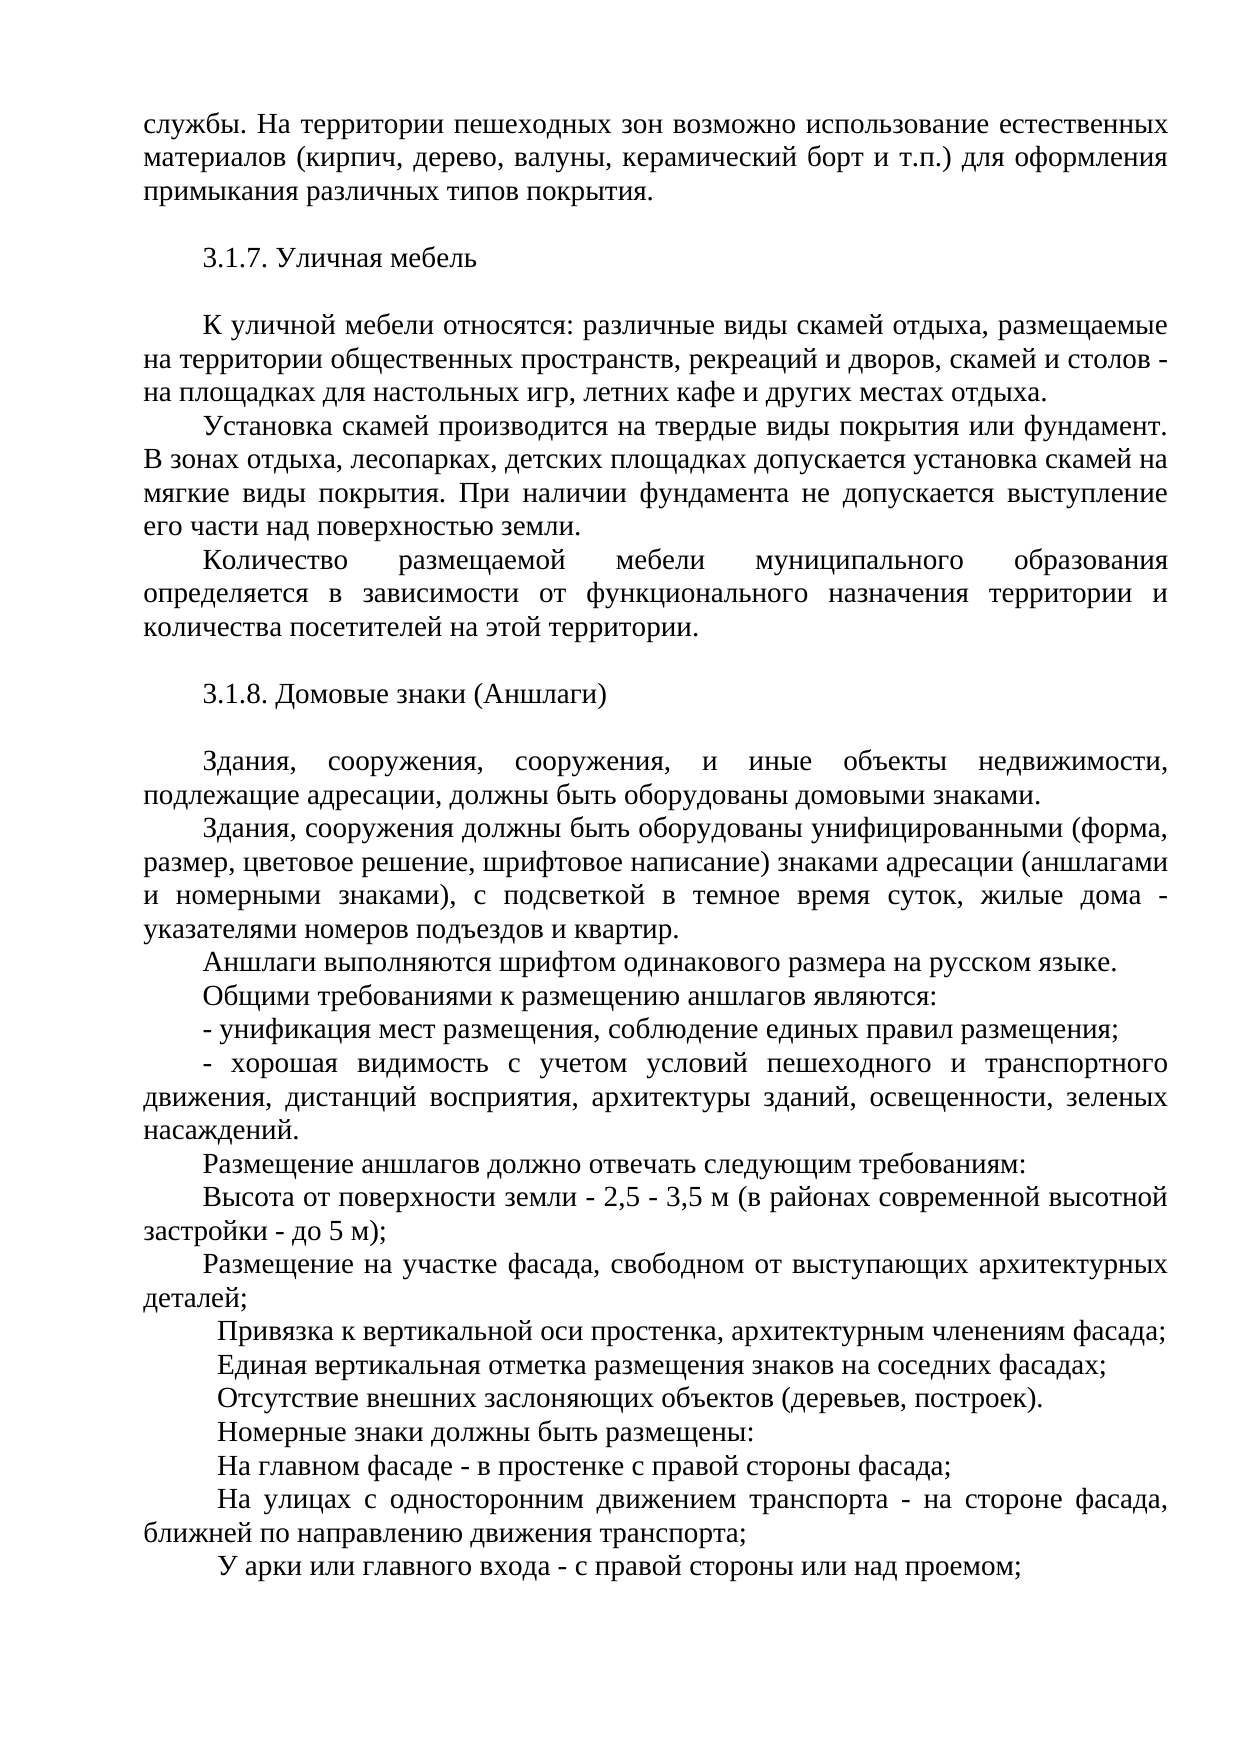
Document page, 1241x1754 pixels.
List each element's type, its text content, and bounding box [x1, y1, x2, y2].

text На улицах с односторонним движением транспорта - на стороне фасада, ближней по направлению движения транспорта; [143, 1481, 1169, 1548]
text Размещение аншлагов должно отвечать следующим требованиям: [143, 1146, 1169, 1179]
text Аншлаги выполняются шрифтом одинакового размера на русском языке. [143, 944, 1169, 978]
text - хорошая видимость с учетом условий пешеходного и транспортного движения, дистанций восприятия, архитектуры зданий, освещенности, зеленых насаждений. [143, 1045, 1169, 1146]
text 3.1.7. Уличная мебель [143, 240, 1169, 274]
text На главном фасаде - в простенке с правой стороны фасада; [143, 1448, 1169, 1481]
text Привязка к вертикальной оси простенка, архитектурным членениям фасада; [143, 1313, 1169, 1347]
text Единая вертикальная отметка размещения знаков на соседних фасадах; [143, 1347, 1169, 1381]
text Здания, сооружения, сооружения, и иные объекты недвижимости, подлежащие адресации, должны быть оборудованы домовыми знаками. [143, 743, 1169, 810]
text Размещение на участке фасада, свободном от выступающих архитектурных деталей; [143, 1246, 1169, 1313]
text Общими требованиями к размещению аншлагов являются: [143, 978, 1169, 1012]
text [143, 106, 1169, 207]
text Здания, сооружения должны быть оборудованы унифицированными (форма, размер, цветовое решение, шрифтовое написание) знаками адресации (аншлагами и номерными знаками), с подсветкой в темное время суток, жилые дома - указателями номеров подъездов и квартир. [143, 810, 1169, 944]
text К уличной мебели относятся: различные виды скамей отдыха, размещаемые на территории общественных пространств, рекреаций и дворов, скамей и столов - на площадках для настольных игр, летних кафе и других местах отдыха. [143, 307, 1169, 408]
text Высота от поверхности земли - 2,5 - 3,5 м (в районах современной высотной застройки - до 5 м); [143, 1179, 1169, 1246]
text 3.1.8. Домовые знаки (Аншлаги) [143, 676, 1169, 710]
text Номерные знаки должны быть размещены: [143, 1414, 1169, 1448]
text У арки или главного входа - с правой стороны или над проемом; [143, 1548, 1169, 1582]
text - унификация мест размещения, соблюдение единых правил размещения; [143, 1012, 1169, 1045]
text Количество размещаемой мебели муниципального образования определяется в зависимости от функционального назначения территории и количества посетителей на этой территории. [143, 542, 1169, 643]
text Отсутствие внешних заслоняющих объектов (деревьев, построек). [143, 1381, 1169, 1414]
text Установка скамей производится на твердые виды покрытия или фундамент. В зонах отдыха, лесопарках, детских площадках допускается установка скамей на мягкие виды покрытия. При наличии фундамента не допускается выступление его части над поверхностью земли. [143, 408, 1169, 542]
